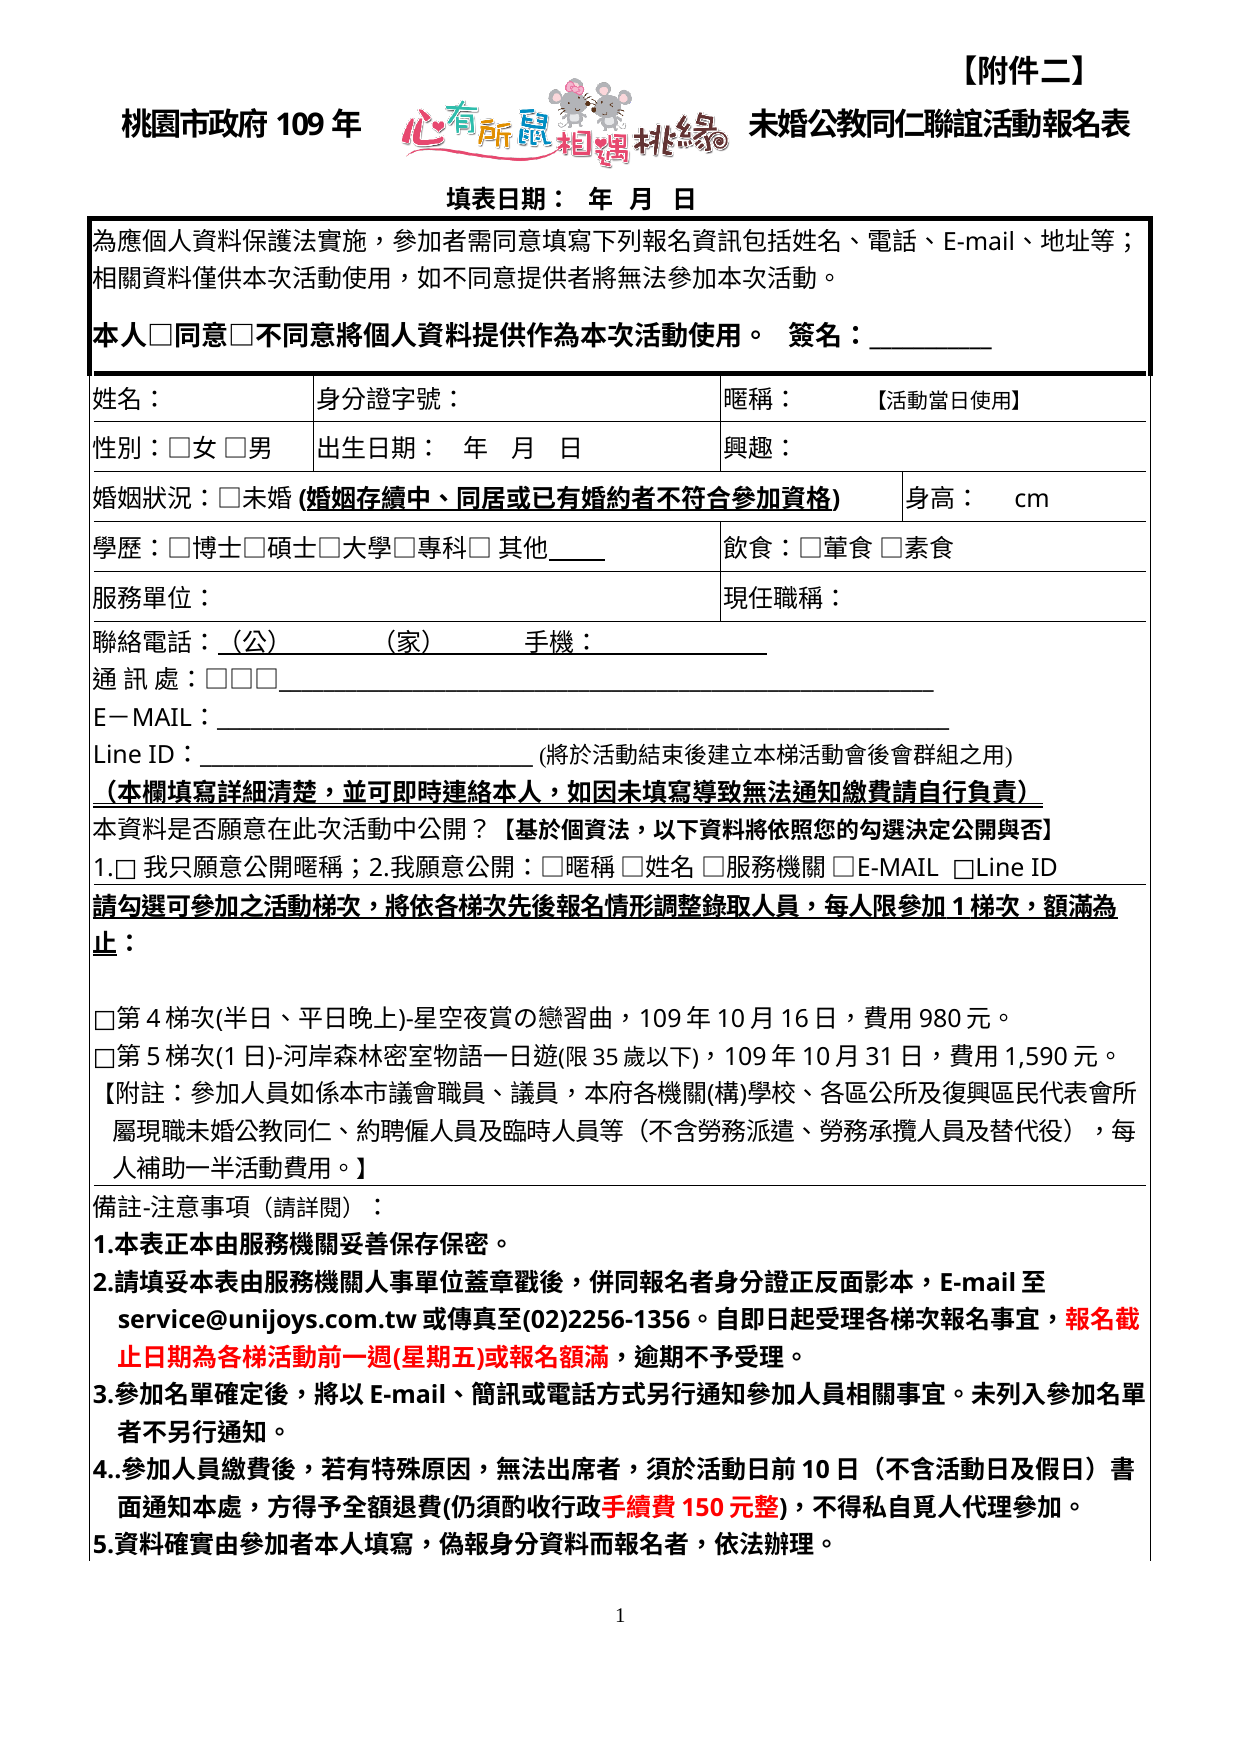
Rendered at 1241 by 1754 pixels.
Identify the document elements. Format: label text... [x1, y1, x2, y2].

table_cell 身分證字號： [314, 376, 720, 421]
table_cell 現任職稱： [721, 571, 1150, 621]
text 桃園市政府109年 未婚公教同仁聯誼活動報名表 [89, 85, 401, 160]
table_cell 婚姻狀況：□未婚 (婚姻存續中、同居或已有婚約者不符合參加資格) [90, 471, 902, 521]
text 桃園市政府109年 未婚公教同仁聯誼活動報名表 [730, 85, 1152, 160]
table_cell 暱稱： 【活動當日使用】 [721, 371, 1150, 421]
table_header 為應個人資料保護法實施，參加者需同意填寫下列報名資訊包括姓名、電話、E-mail、地址等； 相關資料僅供本次活動使用，如不同意提供者將無法參加本次活動。 本人□同意□不同意將個人資料提供作為本次活動使用。 簽名：___________ [92, 221, 1148, 371]
table_cell 學歷：□博士□碩士□大學□專科□ 其他 [90, 521, 720, 571]
table_cell 服務單位： [90, 571, 720, 621]
table_cell 出生日期： 年 月 日 [314, 422, 720, 471]
table_cell 請勾選可參加之活動梯次，將依各梯次先後報名情形調整錄取人員，每人限參加1梯次，額滿為止： □第4梯次(半日、平日晚上)-星空夜賞の戀習曲，109年10月16日，費用980元。 □第5梯次(1日)-河岸森林密室物語一日遊(限35歲以下)，109年10月31日，費用1,590元。 【附註：參加人員如係本市議會職員、議員，本府各機關(構)學校、各區公所及復興區民代表會所屬現職未婚公教同仁、約聘僱人員及臨時人員等（不含勞務派遣、勞務承攬人員及替代役），每人補助一半活動費用。】 [90, 884, 1150, 1185]
text 填表日期： 年 月 日 [89, 178, 1152, 216]
table_cell 姓名： [90, 371, 313, 421]
picture [401, 78, 730, 169]
table_cell 備註-注意事項（請詳閱）： 1.本表正本由服務機關妥善保存保密。 2.請填妥本表由服務機關人事單位蓋章戳後，併同報名者身分證正反面影本，E-mail至service@unijoys.com.tw或傳真至(02)2256-1356。自即日起受理各梯次報名事宜，報名截止日期為各梯活動前一週(星期五)或報名額滿，逾期不予受理。 3.參加名單確定後，將以E-mail、簡訊或電話方式另行通知參加人員相關事宜。未列入參加名單者不另行通知。 4..參加人員繳費後，若有特殊原因，無法出席者，須於活動日前10日（不含活動日及假日）書面通知本處，方得予全額退費(仍須酌收行政手續費150元整)，不得私自覓人代理參加。 5.資料確實由參加者本人填寫，偽報身分資料而報名者，依法辦理。 [90, 1185, 1150, 1561]
table_cell 飲食：□葷食 □素食 [721, 521, 1150, 571]
table_cell 性別：□女 □男 [90, 421, 313, 471]
table_cell 身高： cm [903, 471, 1150, 521]
table_cell 興趣： [721, 421, 1150, 471]
table_cell 聯絡電話：（公） （家） 手機： 通 訊 處：□□□___________________________________________________________ E－MAIL：__________________________________________________________________ Line ID：______________________________ (將於活動結束後建立本梯活動會後會群組之用) （本欄填寫詳細清楚，並可即時連絡本人，如因未填寫導致無法通知繳費請自行負責） 本資料是否願意在此次活動中公開？【基於個資法，以下資料將依照您的勾選決定公開與否】 1.□ 我只願意公開暱稱；2.我願意公開：□暱稱 □姓名 □服務機關 □E-MAIL □Line ID [90, 621, 1150, 884]
